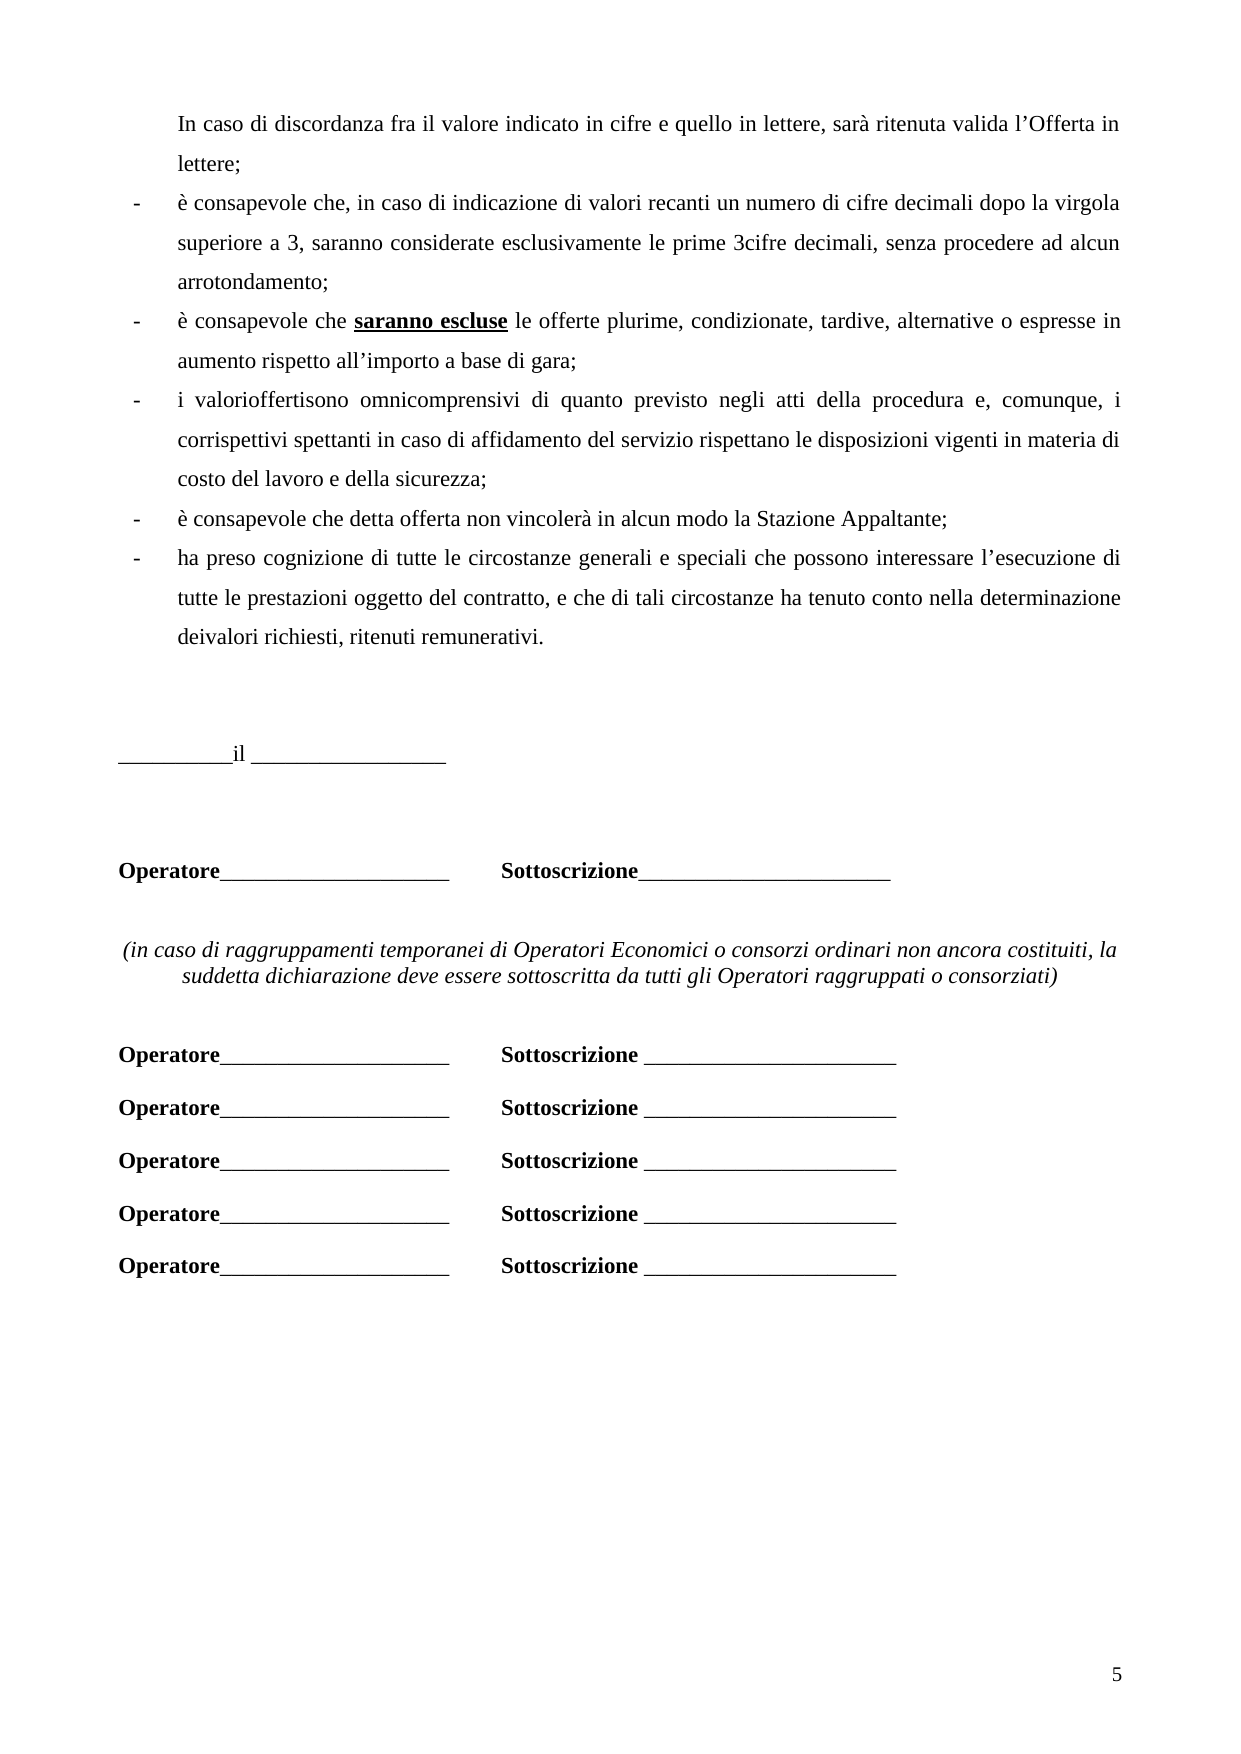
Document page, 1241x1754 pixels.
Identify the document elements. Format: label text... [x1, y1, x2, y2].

text Operatore____________________ Sottoscrizione ______________________ [118, 1147, 1122, 1173]
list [133, 110, 1122, 176]
text (in caso di raggruppamenti temporanei di Operatori Economici o consorzi ordinari non ancora costituiti, la suddetta dichiarazione deve essere sottoscritta da tutti gli Operatori raggruppati o consorziati) [118, 936, 1122, 989]
text Operatore____________________ Sottoscrizione______________________ [118, 857, 1122, 883]
text __________il _________________ [118, 741, 1122, 767]
list è consapevole che detta offerta non vincolerà in alcun modo la Stazione Appaltante; [133, 505, 1122, 531]
text Operatore____________________ Sottoscrizione ______________________ [118, 1252, 1122, 1279]
text Operatore____________________ Sottoscrizione ______________________ [118, 1200, 1122, 1226]
text Operatore____________________ Sottoscrizione ______________________ [118, 1042, 1122, 1068]
list i valorioffertisono omnicomprensivi di quanto previsto negli atti della procedura e, comunque, i corrispettivi spettanti in caso di affidamento del servizio rispettano le disposizioni vigenti in materia di costo del lavoro e della sicurezza; [133, 386, 1122, 492]
list è consapevole che, in caso di indicazione di valori recanti un numero di cifre decimali dopo la virgola superiore a 3, saranno considerate esclusivamente le prime 3cifre decimali, senza procedere ad alcun arrotondamento; [133, 189, 1122, 294]
list è consapevole che saranno escluse le offerte plurime, condizionate, tardive, alternative o espresse in aumento rispetto all’importo a base di gara; [133, 307, 1122, 373]
list ha preso cognizione di tutte le circostanze generali e speciali che possono interessare l’esecuzione di tutte le prestazioni oggetto del contratto, e che di tali circostanze ha tenuto conto nella determinazione deivalori richiesti, ritenuti remunerativi. [133, 544, 1122, 650]
text Operatore____________________ Sottoscrizione ______________________ [118, 1094, 1122, 1121]
